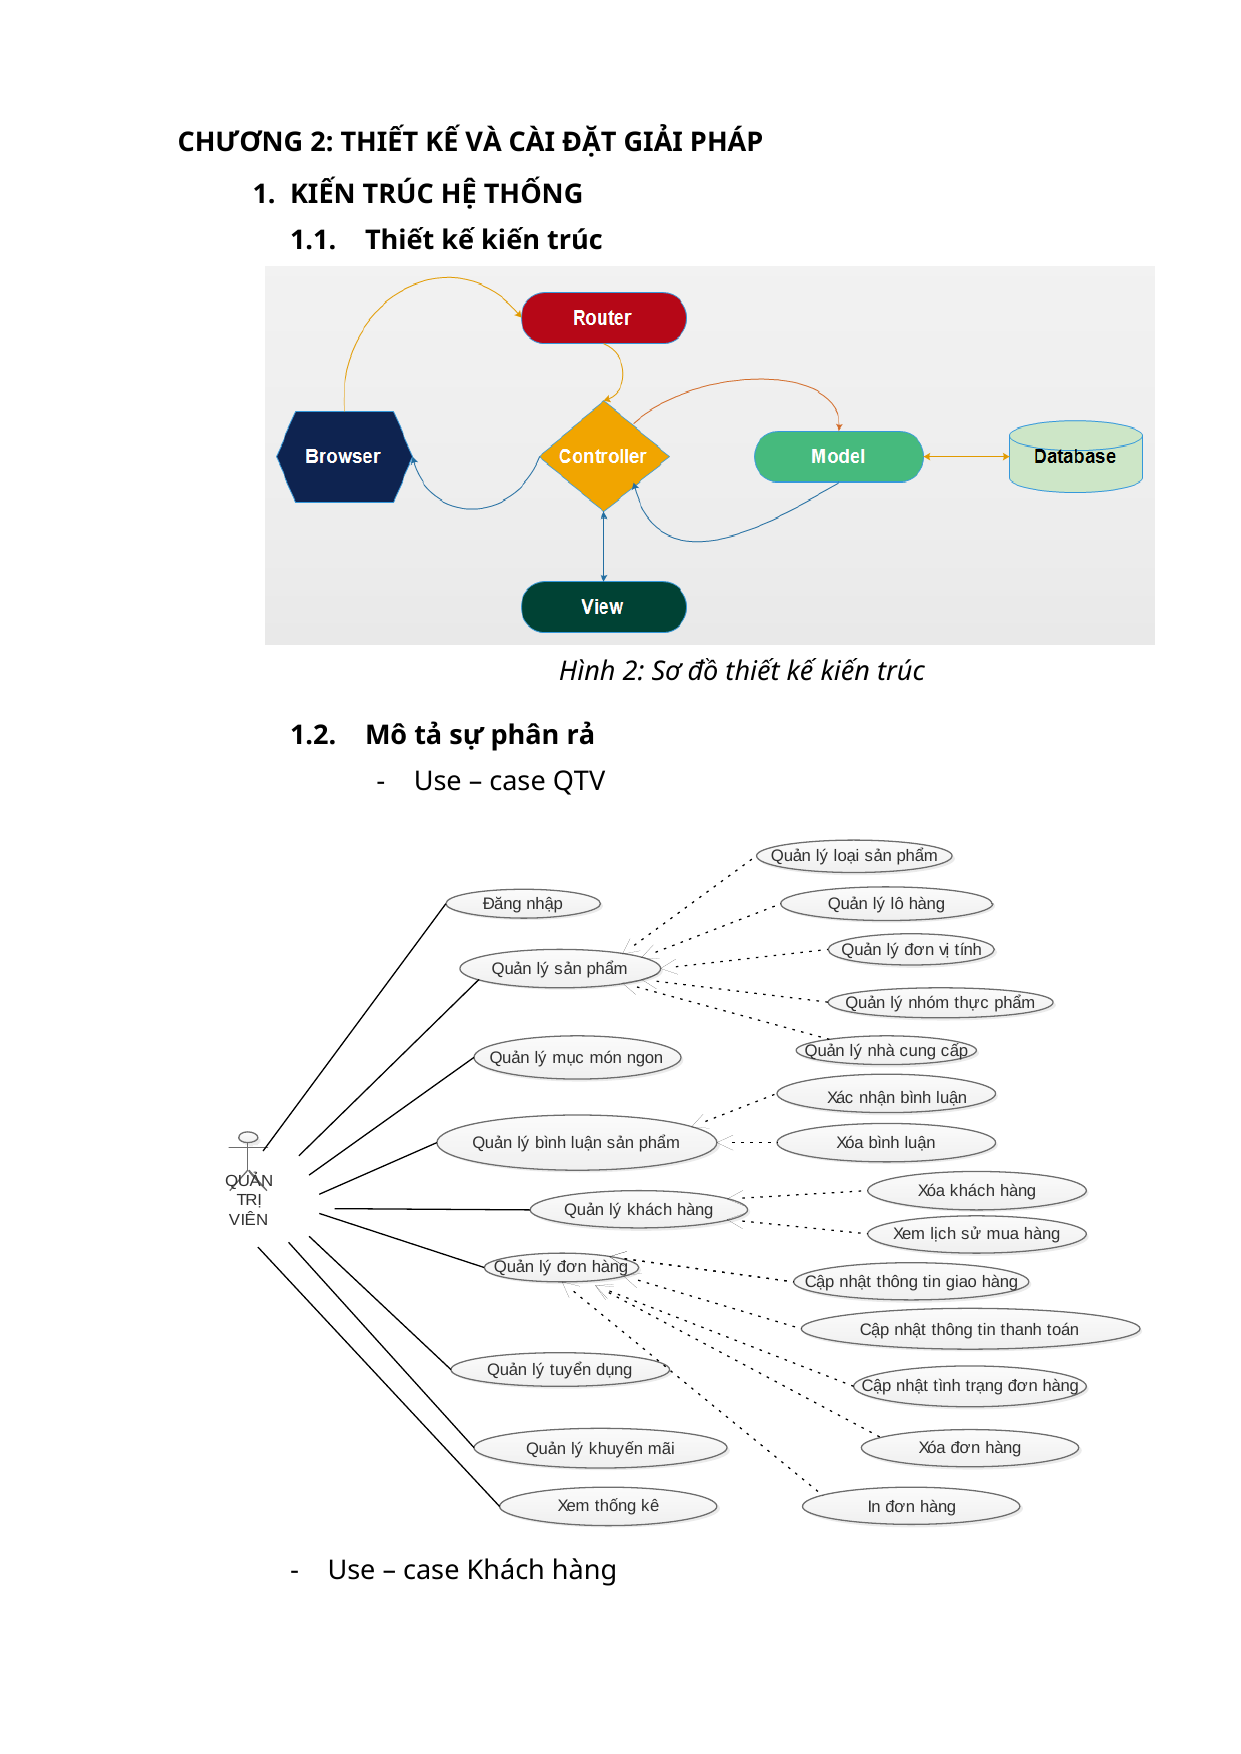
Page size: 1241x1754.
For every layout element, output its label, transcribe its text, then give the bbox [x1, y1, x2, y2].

subtitle CHƯƠNG 2: THIẾT KẾ VÀ CÀI ĐẶT GIẢI PHÁP [177, 122, 1122, 159]
list Hình 2: Sơ đồ thiết kế kiến trúc [365, 652, 1122, 689]
list Mô tả sự phân rả [290, 716, 1122, 752]
list Use – case QTV [376, 762, 1122, 798]
list KIẾN TRÚC HỆ THỐNG [252, 174, 1122, 211]
list Use – case Khách hàng [290, 1551, 1122, 1587]
picture [265, 266, 1155, 645]
list Thiết kế kiến trúc [290, 221, 1122, 257]
